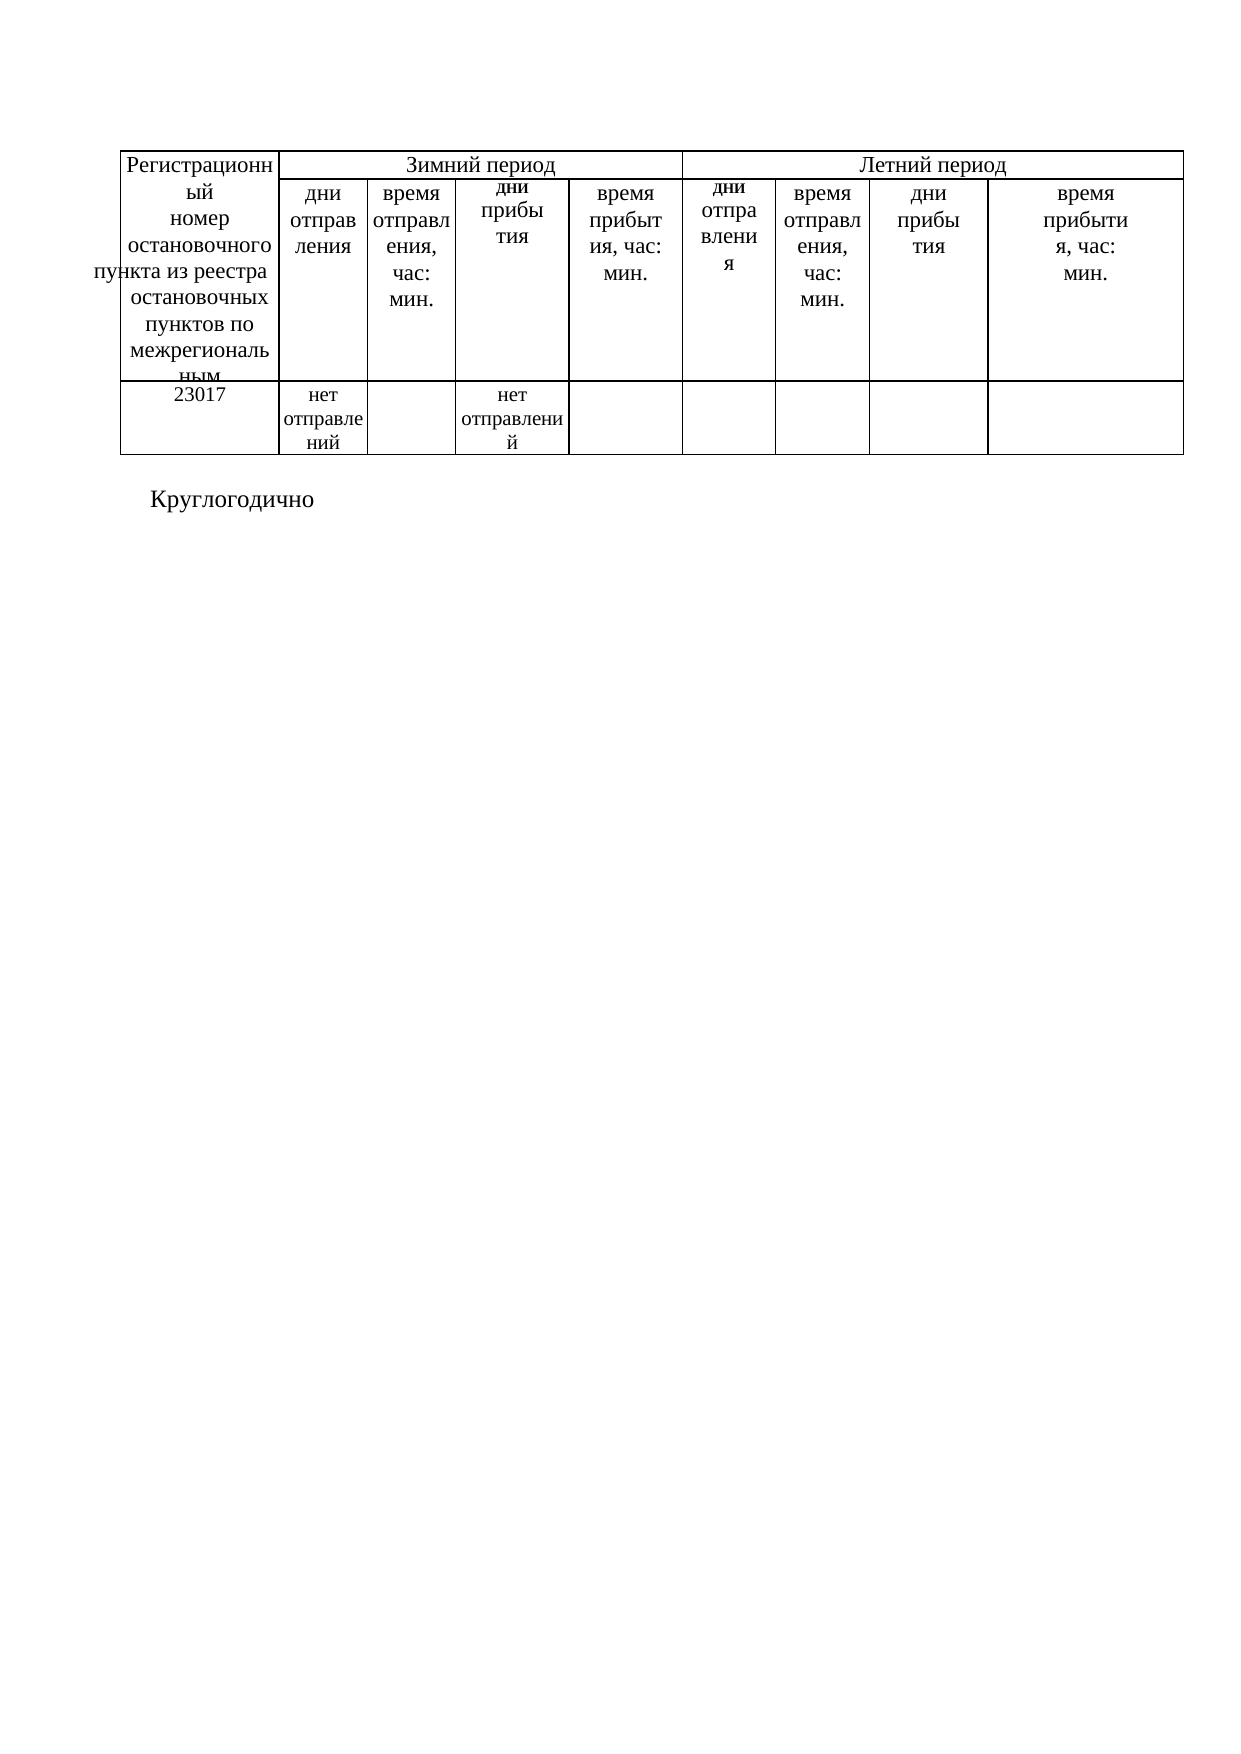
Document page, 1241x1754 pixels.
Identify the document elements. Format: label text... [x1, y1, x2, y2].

table_cell [683, 382, 775, 454]
table_cell [989, 382, 1183, 454]
table_cell [570, 382, 682, 454]
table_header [121, 152, 278, 380]
table_cell [368, 382, 455, 454]
table_cell ДНИ отпра влени я [683, 180, 775, 380]
table_cell время отправл ения, час: мин. [368, 180, 455, 380]
table_cell время прибыт ия, час: мин. [570, 180, 682, 380]
table_cell нет отправлений [456, 382, 568, 454]
table_cell 23017 [121, 382, 278, 454]
table_cell ДНИ прибы тия [456, 180, 568, 380]
table_cell нет отправлений [280, 382, 367, 454]
table_cell дни отправ ления [280, 180, 367, 380]
table_header Летний период [683, 152, 1183, 178]
text Круглогодично [150, 484, 1090, 513]
table_cell время прибыти я, час: мин. [989, 180, 1183, 380]
table_cell [776, 382, 869, 454]
table_cell [870, 382, 987, 454]
table_cell время отправл ения, час: мин. [776, 180, 869, 380]
table_header Зимний период [280, 152, 682, 178]
table_cell дни прибы тия [870, 180, 987, 380]
